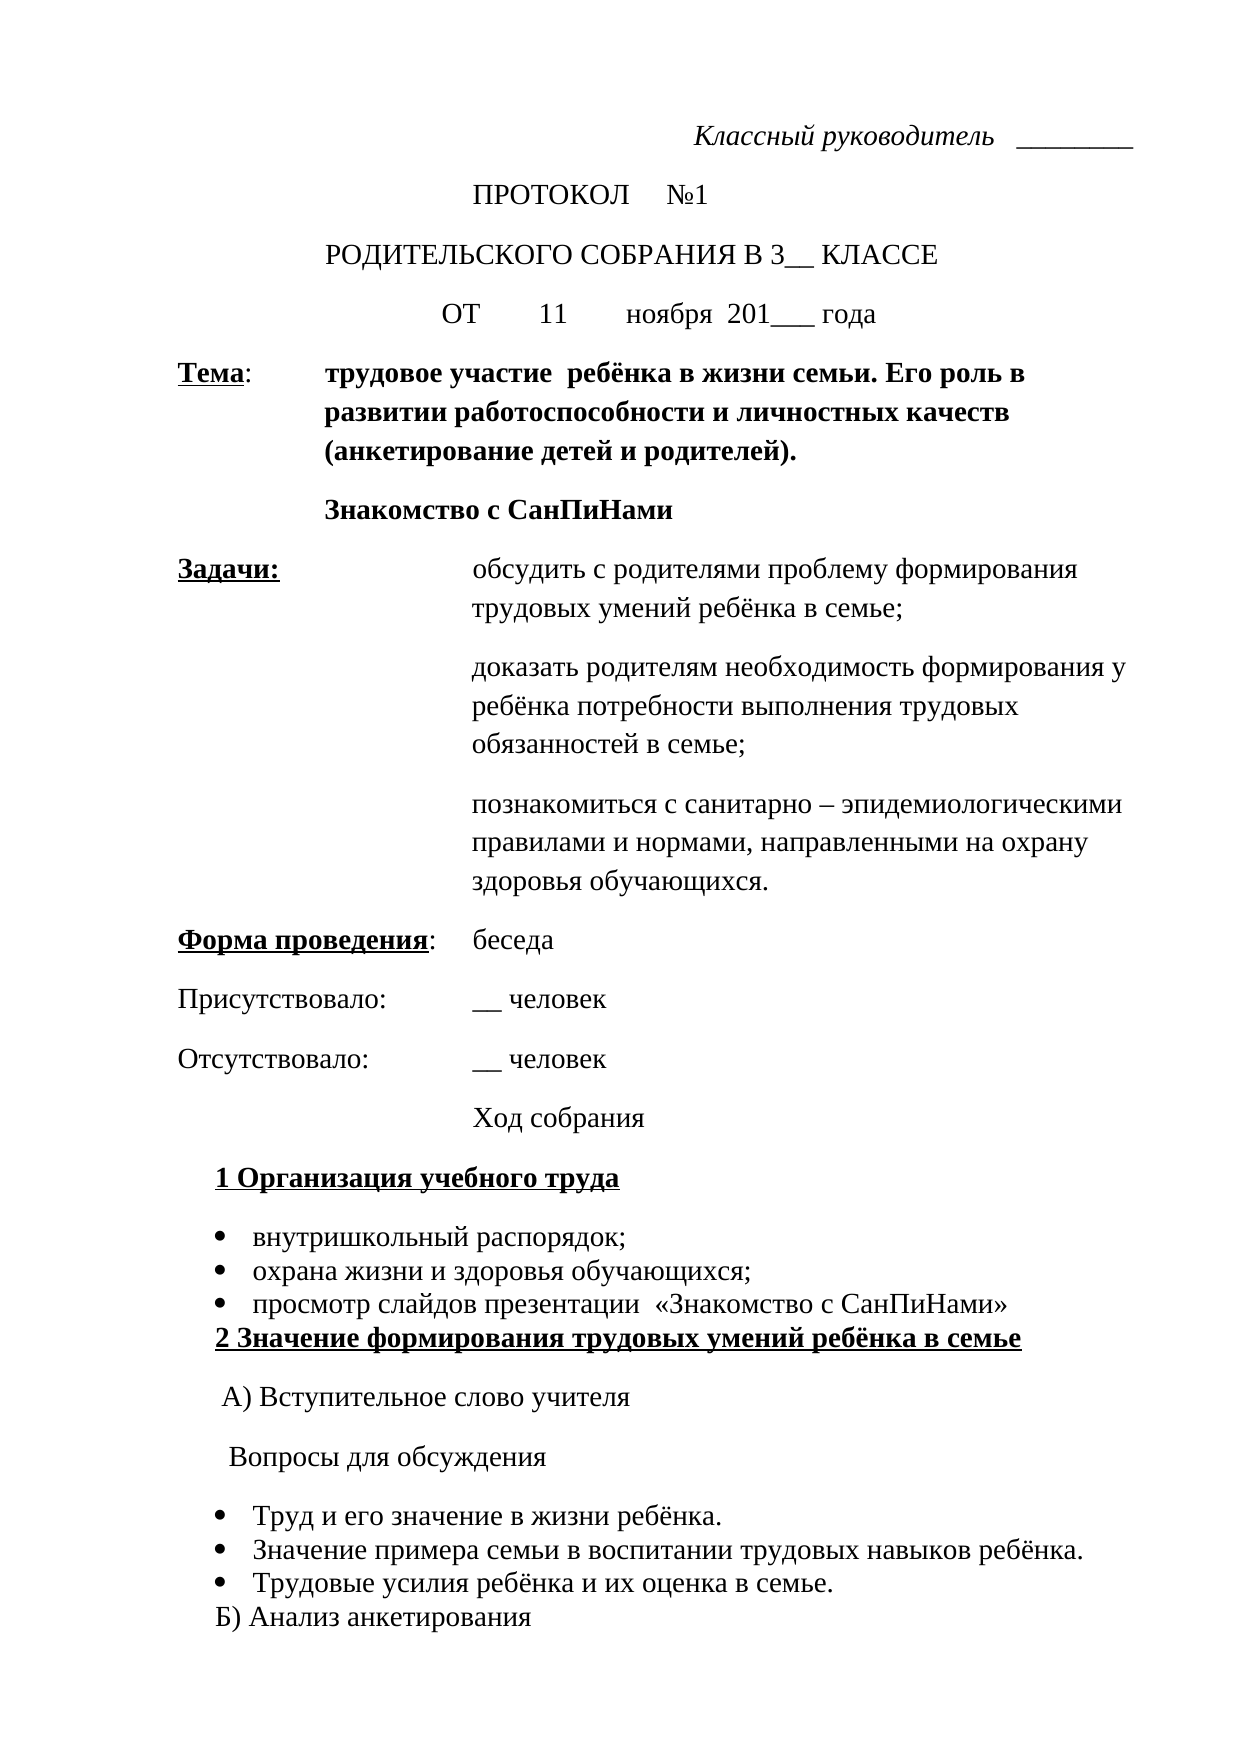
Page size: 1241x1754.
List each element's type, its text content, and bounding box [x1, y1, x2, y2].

text Ход собрания [398, 1100, 1152, 1134]
text Задачи: обсудить с родителями проблему формирования трудовых умений ребёнка в семье; [177, 551, 1152, 623]
list Трудовые усилия ребёнка и их оценка в семье. [215, 1566, 1152, 1599]
text доказать родителям необходимость формирования у ребёнка потребности выполнения трудовых обязанностей в семье; [472, 649, 1152, 760]
list охрана жизни и здоровья обучающихся; [215, 1253, 1152, 1286]
text Б) Анализ анкетирования [215, 1599, 1152, 1633]
text Присутствовало: __ человек [177, 982, 1152, 1015]
text 1 Организация учебного труда [215, 1160, 1152, 1193]
list просмотр слайдов презентации «Знакомство с СанПиНами» [215, 1286, 1152, 1320]
text Тема: трудовое участие ребёнка в жизни семьи. Его роль в развитии работоспособности и личностных качеств (анкетирование детей и родителей). [177, 356, 1152, 466]
list Значение примера семьи в воспитании трудовых навыков ребёнка. [215, 1532, 1152, 1566]
list внутришкольный распорядок; [215, 1219, 1152, 1253]
list Труд и его значение в жизни ребёнка. [215, 1498, 1152, 1532]
text ОТ 11 ноября 201___ года [177, 296, 1152, 330]
text ПРОТОКОЛ №1 [177, 177, 1152, 211]
text Отсутствовало: __ человек [177, 1041, 1152, 1074]
text Знакомство с СанПиНами [177, 492, 1152, 526]
text Форма проведения: беседа [177, 922, 1152, 956]
text Классный руководитель ________ [620, 118, 1152, 152]
text познакомиться с санитарно – эпидемиологическими правилами и нормами, направленными на охрану здоровья обучающихся. [472, 786, 1152, 896]
text Вопросы для обсуждения [177, 1439, 1152, 1472]
text 2 Значение формирования трудовых умений ребёнка в семье [215, 1320, 1152, 1354]
text РОДИТЕЛЬСКОГО СОБРАНИЯ В 3__ КЛАССЕ [177, 237, 1152, 270]
text А) Вступительное слово учителя [177, 1379, 1152, 1413]
